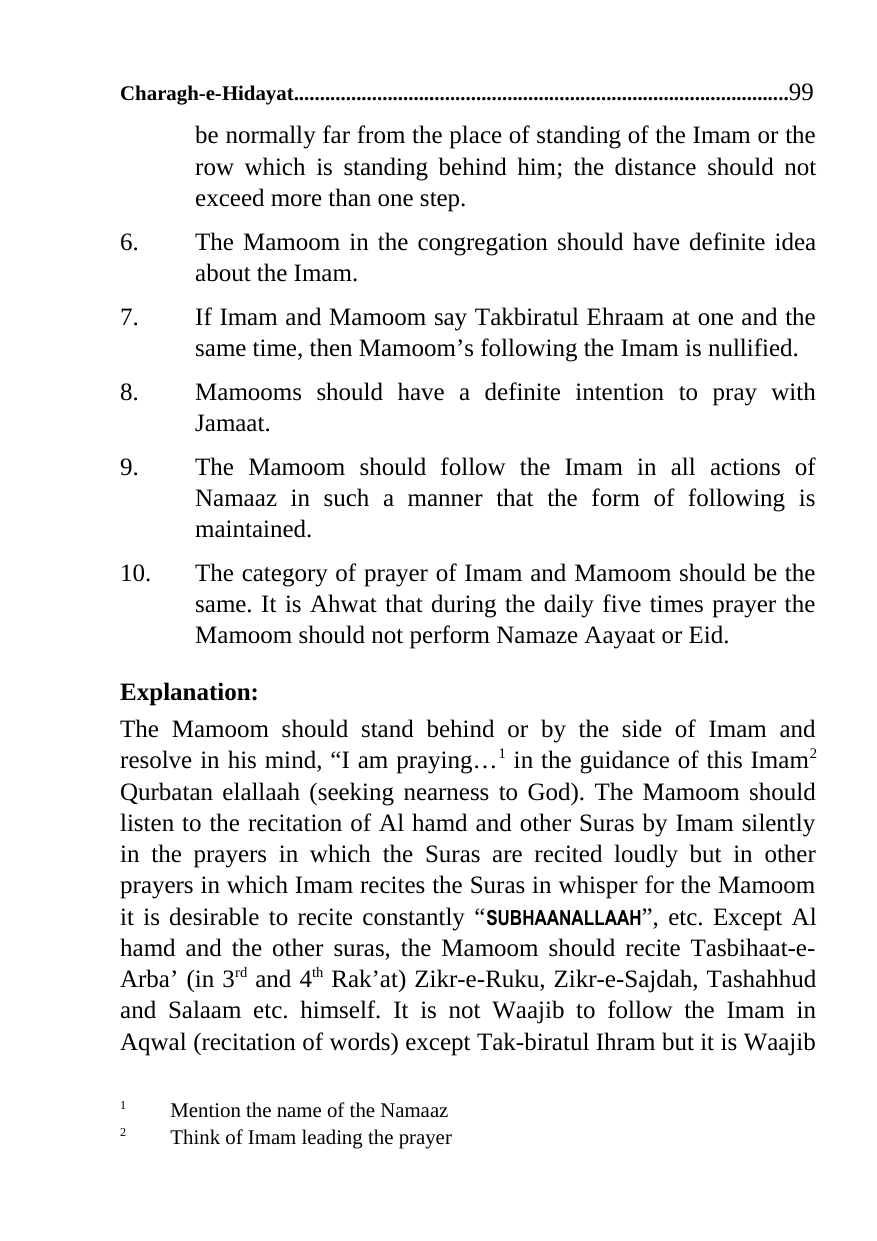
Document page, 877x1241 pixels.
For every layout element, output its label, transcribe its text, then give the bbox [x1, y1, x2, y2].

text 7. If Imam and Mamoom say Takbiratul Ehraam at one and the same time, then Mamoom’s following the Imam is nullified. [120, 300, 817, 362]
text 9. The Mamoom should follow the Imam in all actions of Namaaz in such a manner that the form of following is maintained. [120, 450, 817, 544]
text 6. The Mamoom in the congregation should have definite idea about the Imam. [120, 225, 817, 287]
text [120, 712, 817, 1056]
text 10. The category of prayer of Imam and Mamoom should be the same. It is Ahwat that during the daily five times prayer the Mamoom should not perform Namaze Aayaat or Eid. [120, 556, 817, 650]
subtitle Explanation: [120, 675, 817, 706]
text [120, 119, 817, 212]
text 8. Mamooms should have a definite intention to pray with Jamaat. [120, 375, 817, 437]
